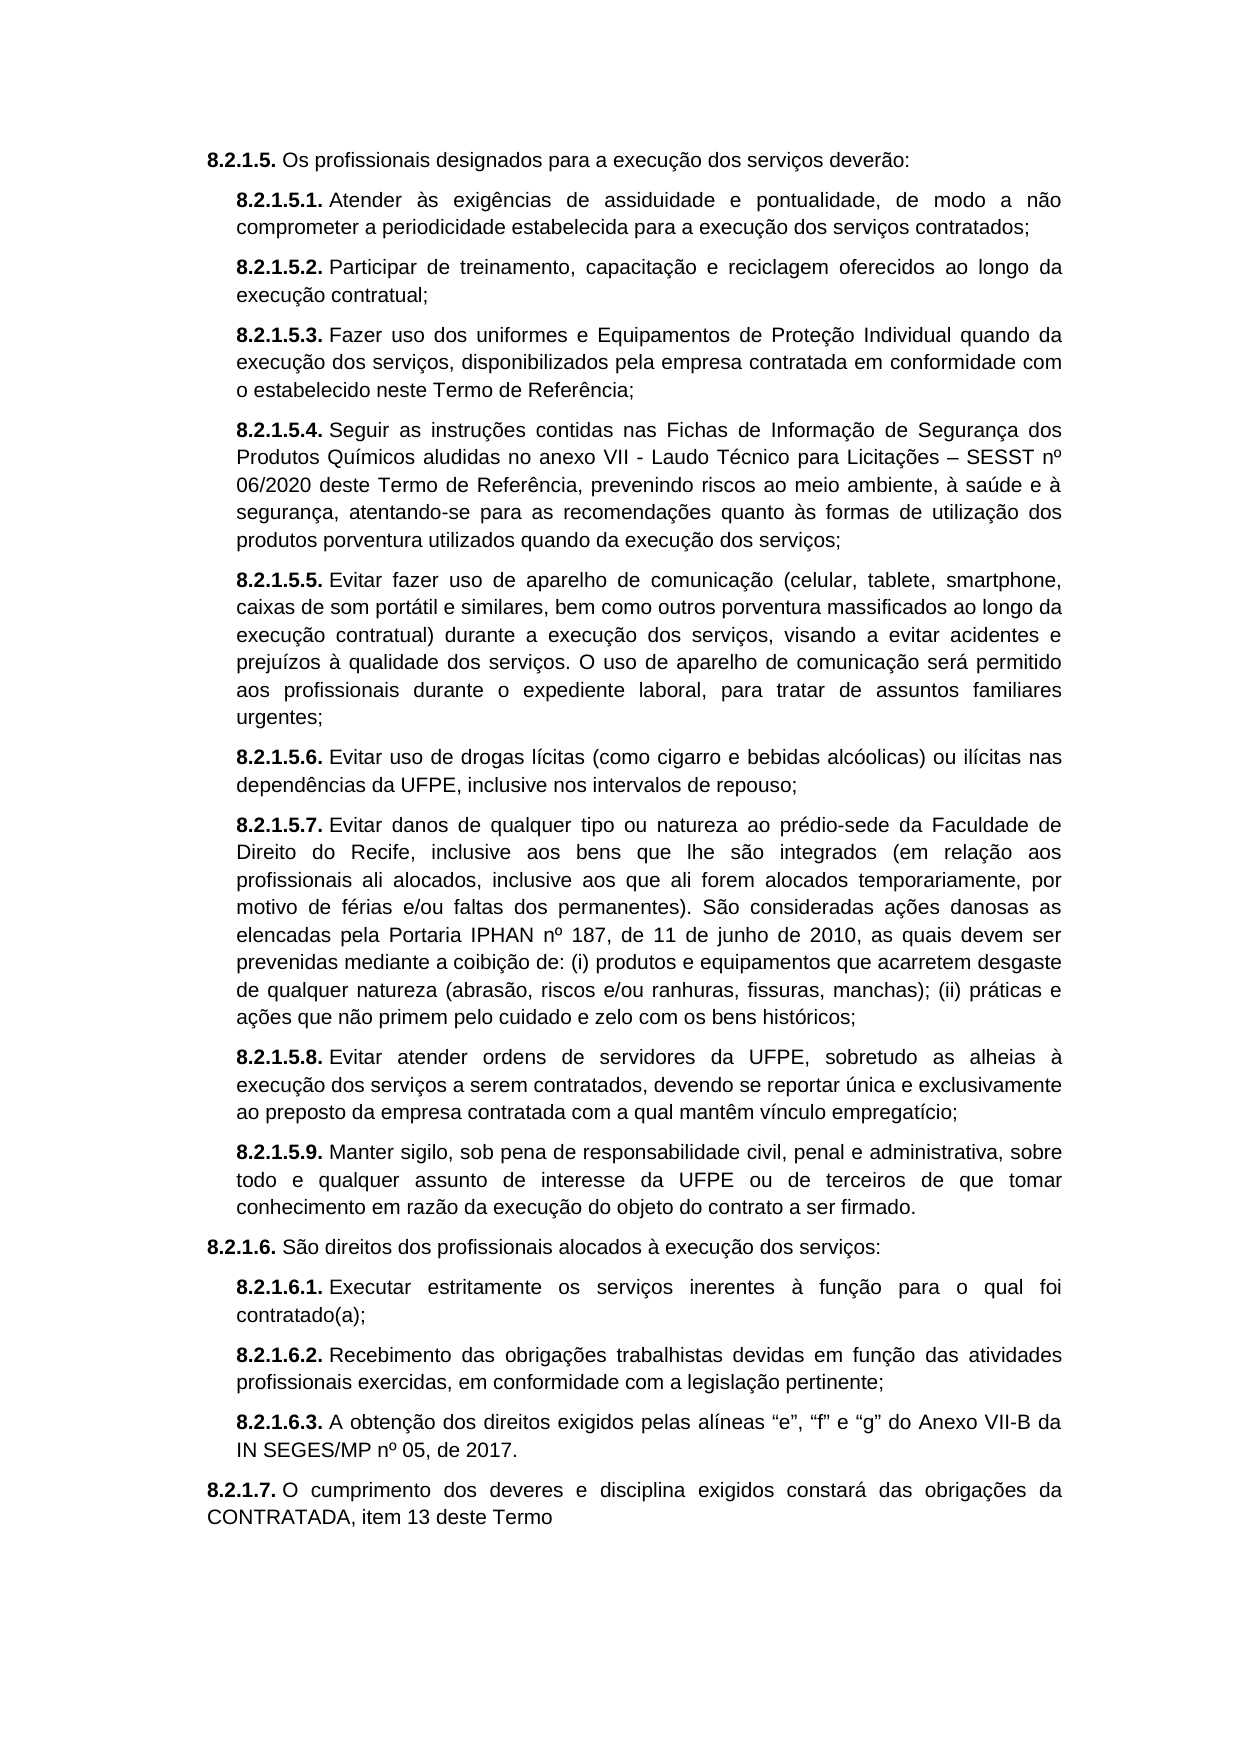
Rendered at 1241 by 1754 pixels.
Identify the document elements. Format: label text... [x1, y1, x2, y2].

list Manter sigilo, sob pena de responsabilidade civil, penal e administrativa, sobre todo e qualquer assunto de interesse da UFPE ou de terceiros de que tomar conhecimento em razão da execução do objeto do contrato a ser firmado. [236, 1140, 1063, 1219]
list São direitos dos profissionais alocados à execução dos serviços: [207, 1235, 1063, 1259]
list Os profissionais designados para a execução dos serviços deverão: [207, 148, 1063, 172]
list Atender às exigências de assiduidade e pontualidade, de modo a não comprometer a periodicidade estabelecida para a execução dos serviços contratados; [236, 188, 1063, 239]
list Evitar uso de drogas lícitas (como cigarro e bebidas alcóolicas) ou ilícitas nas dependências da UFPE, inclusive nos intervalos de repouso; [236, 745, 1063, 797]
list Evitar danos de qualquer tipo ou natureza ao prédio-sede da Faculdade de Direito do Recife, inclusive aos bens que lhe são integrados (em relação aos profissionais ali alocados, inclusive aos que ali forem alocados temporariamente, por motivo de férias e/ou faltas dos permanentes). São consideradas ações danosas as elencadas pela Portaria IPHAN nº 187, de 11 de junho de 2010, as quais devem ser prevenidas mediante a coibição de: (i) produtos e equipamentos que acarretem desgaste de qualquer natureza (abrasão, riscos e/ou ranhuras, fissuras, manchas); (ii) práticas e ações que não primem pelo cuidado e zelo com os bens históricos; [236, 813, 1063, 1029]
list Participar de treinamento, capacitação e reciclagem oferecidos ao longo da execução contratual; [236, 255, 1063, 307]
list O cumprimento dos deveres e disciplina exigidos constará das obrigações da CONTRATADA, item 13 deste Termo [207, 1478, 1063, 1529]
list Seguir as instruções contidas nas Fichas de Informação de Segurança dos Produtos Químicos aludidas no anexo VII - Laudo Técnico para Licitações – SESST nº 06/2020 deste Termo de Referência, prevenindo riscos ao meio ambiente, à saúde e à segurança, atentando-se para as recomendações quanto às formas de utilização dos produtos porventura utilizados quando da execução dos serviços; [236, 418, 1063, 552]
list Evitar fazer uso de aparelho de comunicação (celular, tablete, smartphone, caixas de som portátil e similares, bem como outros porventura massificados ao longo da execução contratual) durante a execução dos serviços, visando a evitar acidentes e prejuízos à qualidade dos serviços. O uso de aparelho de comunicação será permitido aos profissionais durante o expediente laboral, para tratar de assuntos familiares urgentes; [236, 568, 1063, 729]
list A obtenção dos direitos exigidos pelas alíneas “e”, “f” e “g” do Anexo VII-B da IN SEGES/MP nº 05, de 2017. [236, 1410, 1063, 1462]
list Fazer uso dos uniformes e Equipamentos de Proteção Individual quando da execução dos serviços, disponibilizados pela empresa contratada em conformidade com o estabelecido neste Termo de Referência; [236, 323, 1063, 402]
list Evitar atender ordens de servidores da UFPE, sobretudo as alheias à execução dos serviços a serem contratados, devendo se reportar única e exclusivamente ao preposto da empresa contratada com a qual mantêm vínculo empregatício; [236, 1045, 1063, 1124]
list Recebimento das obrigações trabalhistas devidas em função das atividades profissionais exercidas, em conformidade com a legislação pertinente; [236, 1343, 1063, 1394]
list Executar estritamente os serviços inerentes à função para o qual foi contratado(a); [236, 1275, 1063, 1327]
